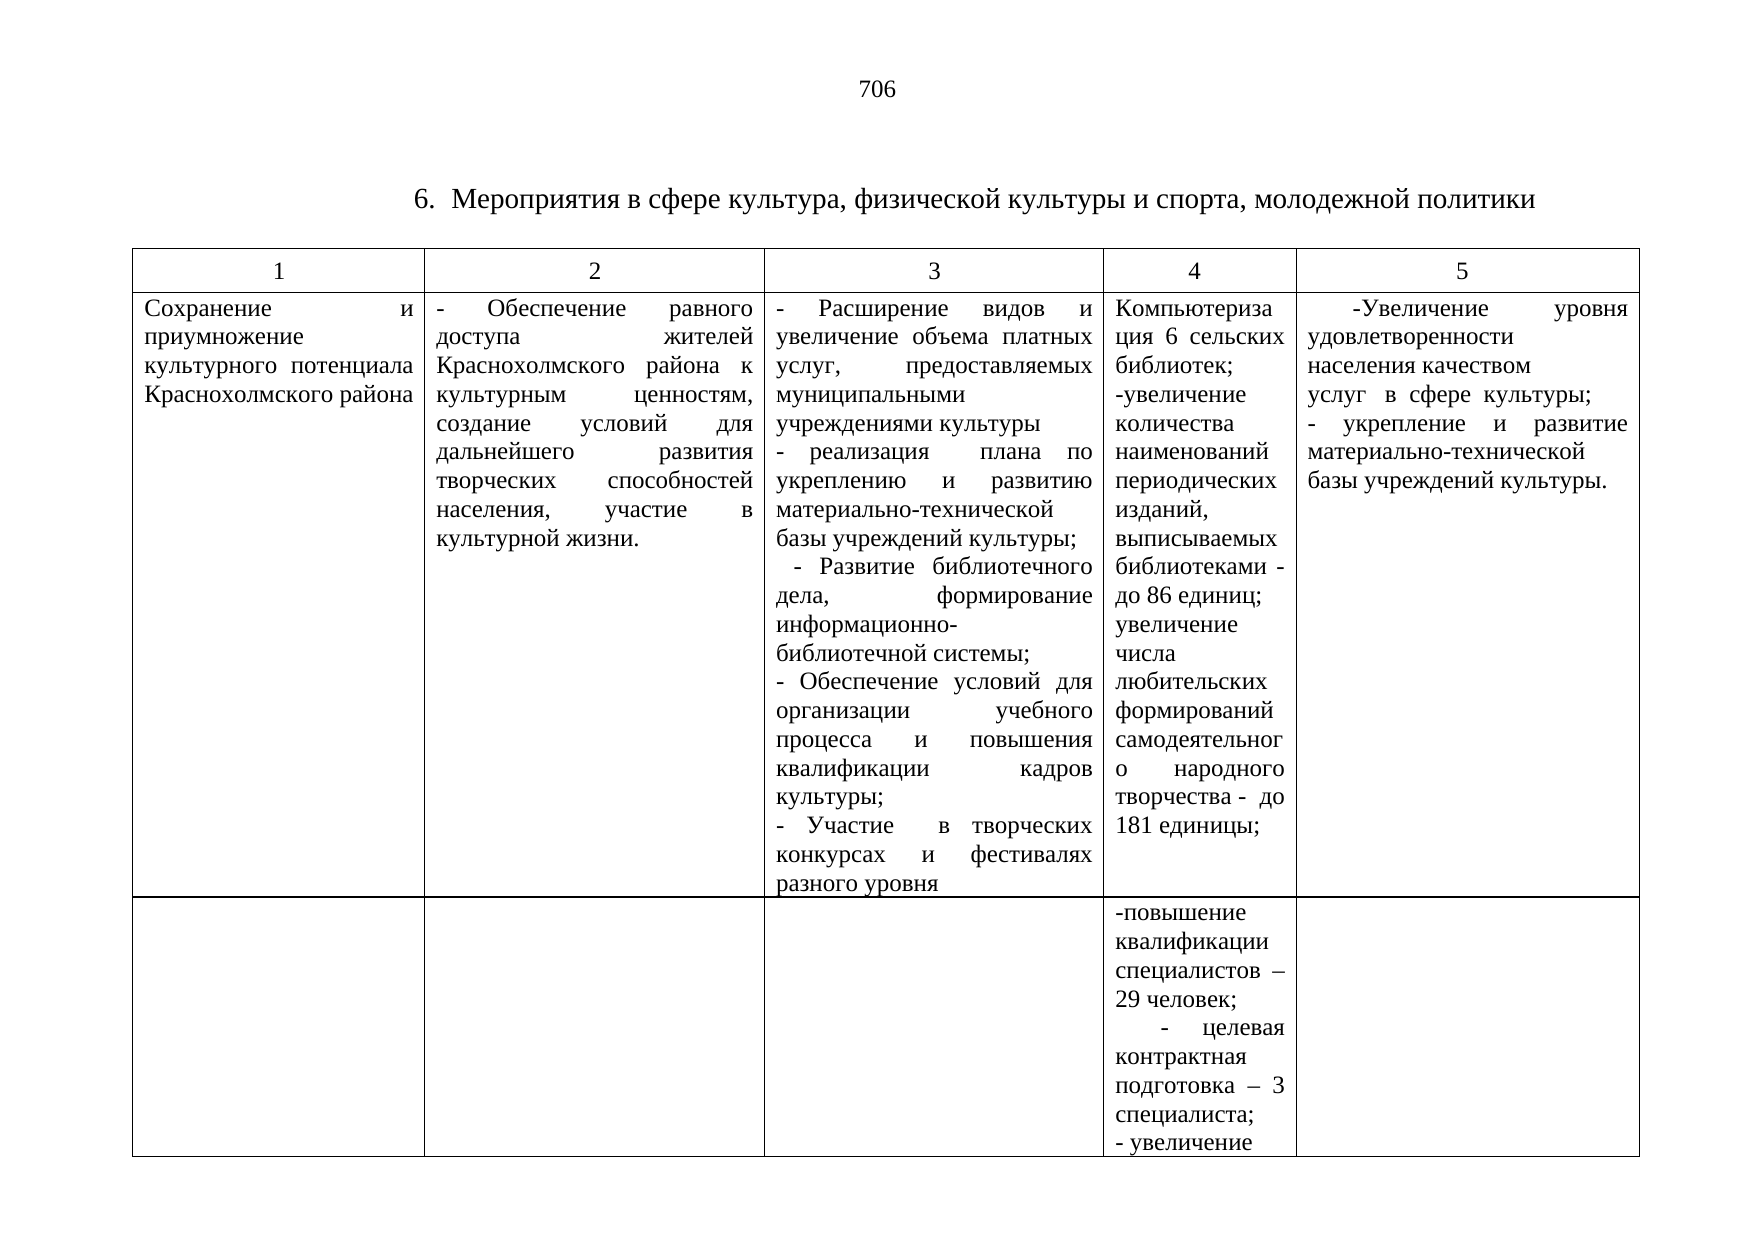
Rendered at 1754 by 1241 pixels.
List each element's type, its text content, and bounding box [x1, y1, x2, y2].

table_header 4 [1104, 249, 1296, 292]
table_cell Сохранение и приумножение культурного потенциала Краснохолмского района [133, 293, 424, 896]
table_header 2 [425, 249, 764, 292]
table_cell [133, 898, 424, 1156]
table_cell - Обеспечение равного доступа жителей Краснохолмского района к культурным ценностям, создание условий для дальнейшего развития творческих способностей населения, участие в культурной жизни. [425, 293, 764, 896]
table_cell [765, 898, 1103, 1156]
table_cell - Расширение видов и увеличение объема платных услуг, предоставляемых муниципальными учреждениями культуры - реализация плана по укреплению и развитию материально-технической базы учреждений культуры; - Развитие библиотечного дела, формирование информационно-библиотечной системы; - Обеспечение условий для организации учебного процесса и повышения квалификации кадров культуры; - Участие в творческих конкурсах и фестивалях разного уровня [765, 293, 1103, 896]
table_header 3 [765, 249, 1103, 292]
table_header 5 [1297, 249, 1639, 292]
table_cell [1297, 898, 1639, 1156]
list Мероприятия в сфере культура, физической культуры и спорта, молодежной политики [413, 181, 1636, 215]
table_header 1 [133, 249, 424, 292]
table_cell -повышение квалификации специалистов – 29 человек; - целевая контрактная подготовка – 3 специалиста; - увеличение [1104, 898, 1296, 1156]
table_cell -Увеличение уровня удовлетворенности населения качеством услуг в сфере культуры; - укрепление и развитие материально-технической базы учреждений культуры. [1297, 293, 1639, 896]
table_cell Компьютеризация 6 сельских библиотек; -увеличение количества наименований периодических изданий, выписываемых библиотеками - до 86 единиц; увеличение числа любительских формирований самодеятельного народного творчества - до 181 единицы; [1104, 293, 1296, 896]
table_cell [425, 898, 764, 1156]
